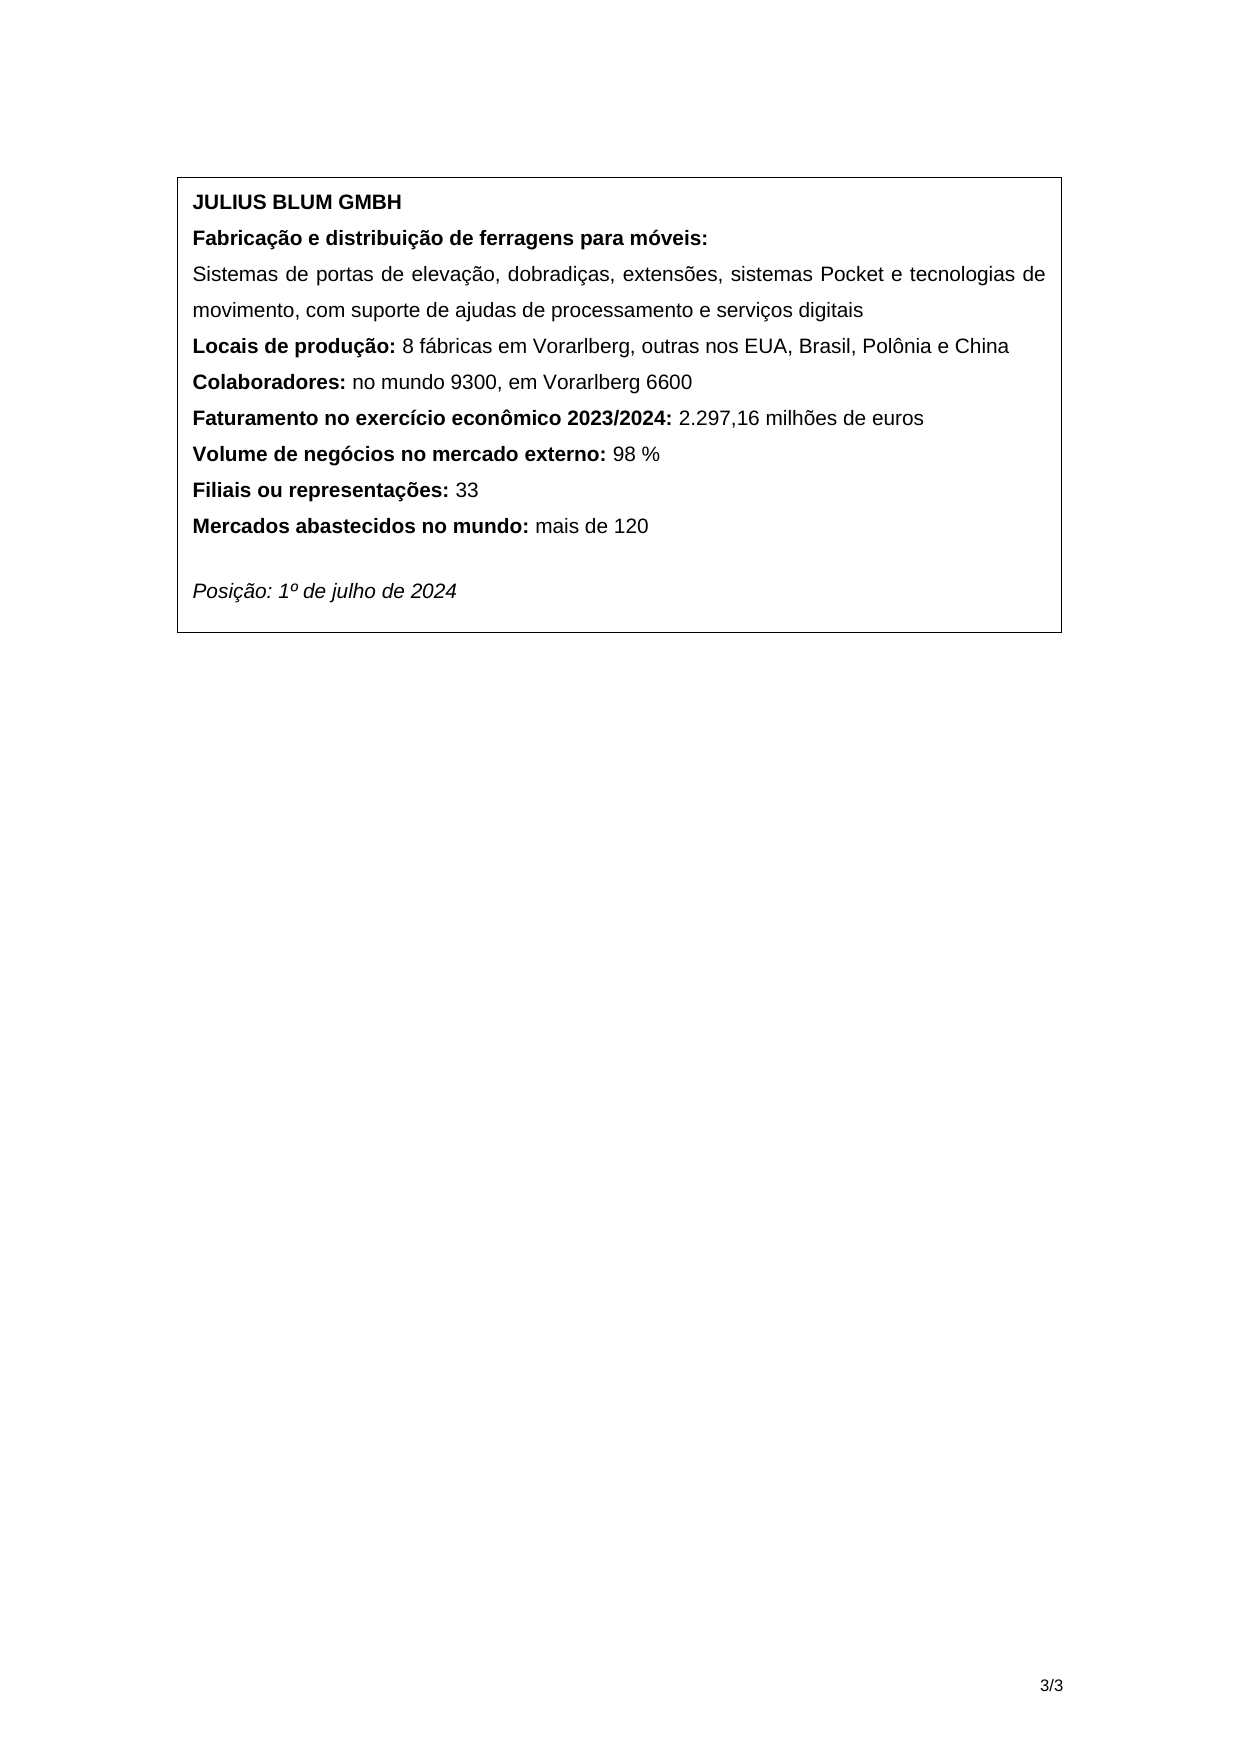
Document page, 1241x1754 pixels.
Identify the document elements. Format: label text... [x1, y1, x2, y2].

table_header JULIUS BLUM GMBH Fabricação e distribuição de ferragens para móveis: Sistemas de portas de elevação, dobradiças, extensões, sistemas Pocket e tecnologias de movimento, com suporte de ajudas de processamento e serviços digitais Locais de produção: 8 fábricas em Vorarlberg, outras nos EUA, Brasil, Polônia e China Colaboradores: no mundo 9300, em Vorarlberg 6600 Faturamento no exercício econômico 2023/2024: 2.297,16 milhões de euros Volume de negócios no mercado externo: 98 % Filiais ou representações: 33 Mercados abastecidos no mundo: mais de 120 Posição: 1º de julho de 2024 [178, 178, 1061, 632]
